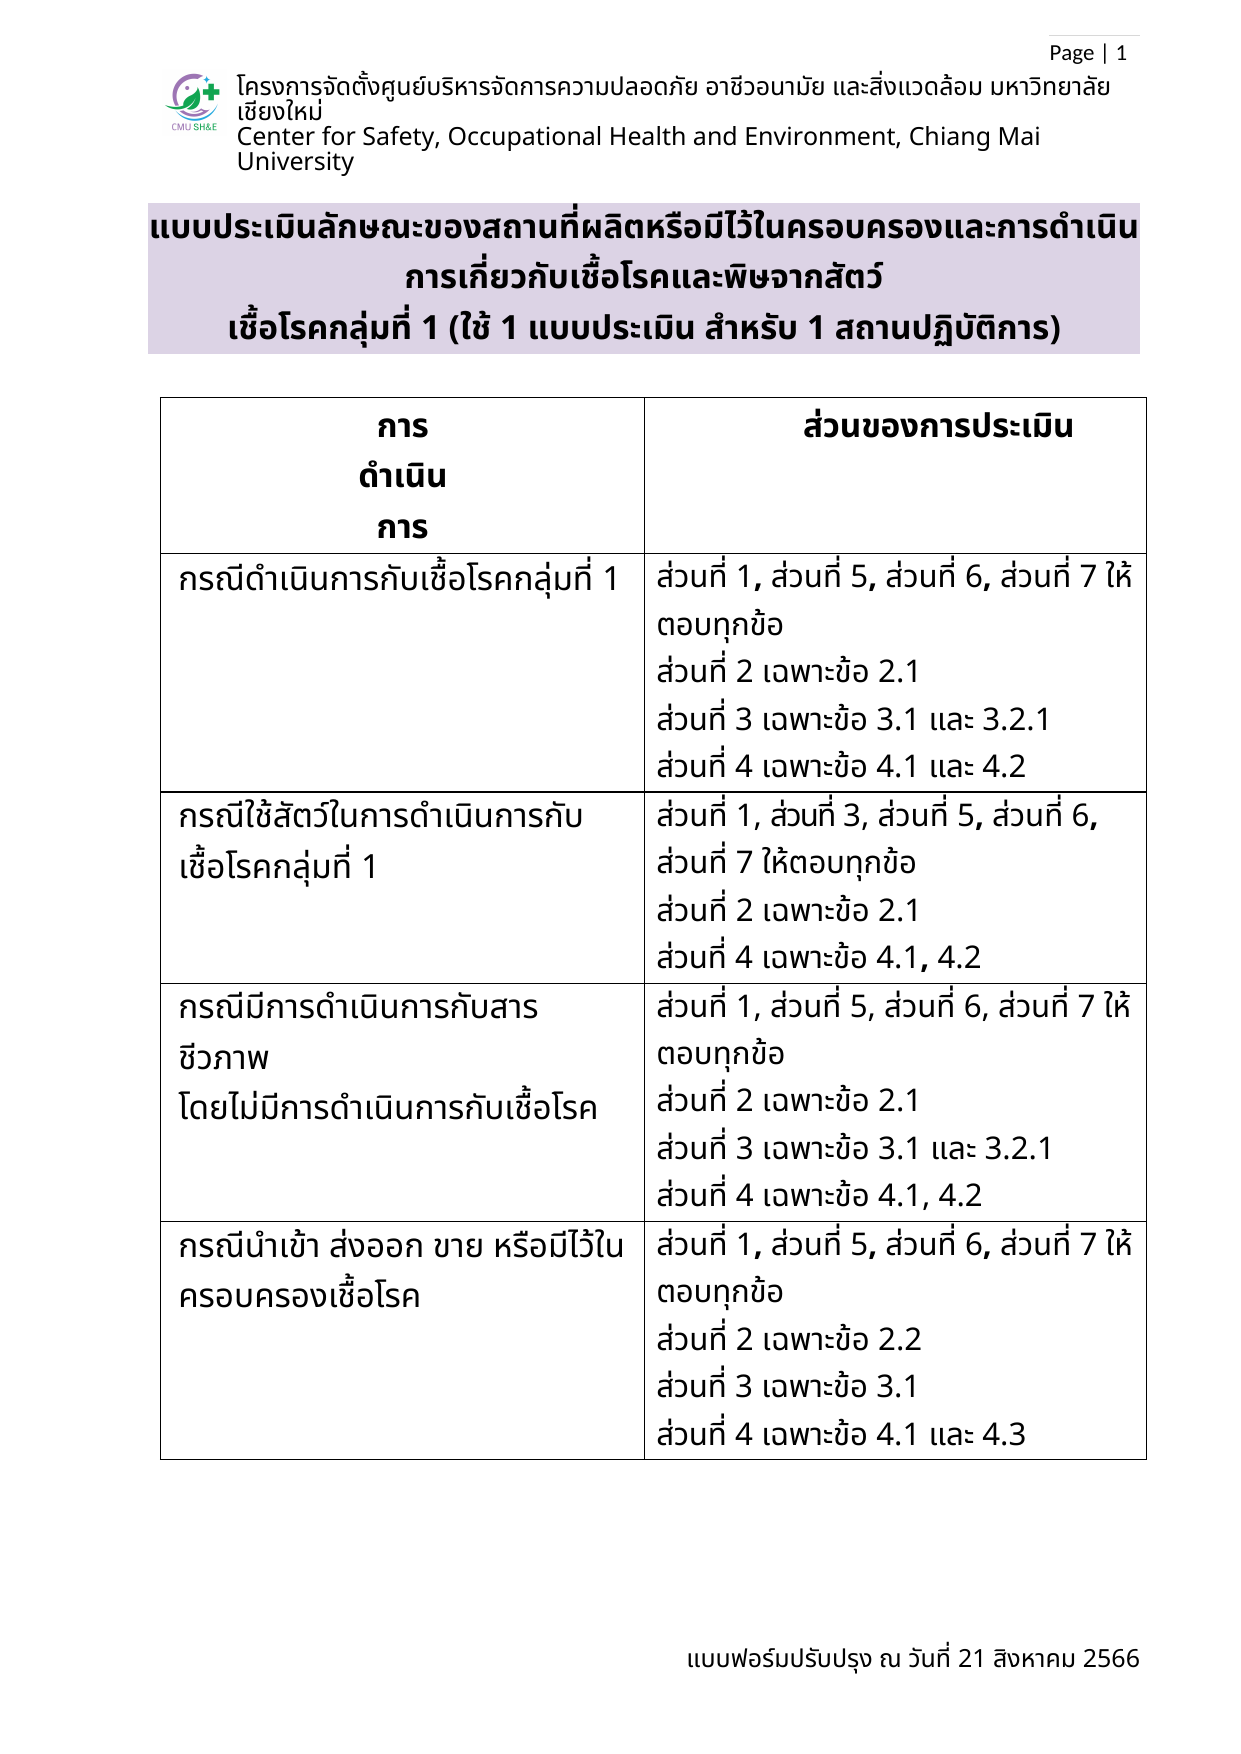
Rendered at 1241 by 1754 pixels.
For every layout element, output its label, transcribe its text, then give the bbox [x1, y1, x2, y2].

table_cell ส่วนที่ 1, ส่วนที่ 5, ส่วนที่ 6, ส่วนที่ 7 ให้ตอบทุกข้อ ส่วนที่ 2 เฉพาะข้อ 2.1 ส่วนที่ 3 เฉพาะข้อ 3.1 และ 3.2.1 ส่วนที่ 4 เฉพาะข้อ 4.1, 4.2 [645, 984, 1146, 1221]
table_header การดำเนินการ [161, 398, 644, 553]
picture [161, 69, 227, 136]
text เชื้อโรคกลุ่มที่ 1 (ใช้ 1 แบบประเมิน สำหรับ 1 สถานปฏิบัติการ) [148, 304, 1140, 354]
table_cell กรณีใช้สัตว์ในการดำเนินการกับเชื้อโรคกลุ่มที่ 1 [161, 793, 644, 982]
table_cell กรณีนำเข้า ส่งออก ขาย หรือมีไว้ในครอบครองเชื้อโรค [161, 1222, 644, 1459]
table_cell ส่วนที่ 1, ส่วนที่ 5, ส่วนที่ 6, ส่วนที่ 7 ให้ตอบทุกข้อ ส่วนที่ 2 เฉพาะข้อ 2.2 ส่วนที่ 3 เฉพาะข้อ 3.1 ส่วนที่ 4 เฉพาะข้อ 4.1 และ 4.3 [645, 1222, 1146, 1459]
table_cell ส่วนที่ 1, ส่วนที่ 5, ส่วนที่ 6, ส่วนที่ 7 ให้ตอบทุกข้อ ส่วนที่ 2 เฉพาะข้อ 2.1 ส่วนที่ 3 เฉพาะข้อ 3.1 และ 3.2.1 ส่วนที่ 4 เฉพาะข้อ 4.1 และ 4.2 [645, 554, 1146, 791]
table_cell กรณีมีการดำเนินการกับสารชีวภาพ โดยไม่มีการดำเนินการกับเชื้อโรค [161, 984, 644, 1221]
table_header ส่วนของการประเมิน [645, 398, 1146, 553]
table_cell ส่วนที่ 1, ส่วนที่ 3, ส่วนที่ 5, ส่วนที่ 6, ส่วนที่ 7 ให้ตอบทุกข้อ ส่วนที่ 2 เฉพาะข้อ 2.1 ส่วนที่ 4 เฉพาะข้อ 4.1, 4.2 [645, 793, 1146, 982]
table_cell กรณีดำเนินการกับเชื้อโรคกลุ่มที่ 1 [161, 554, 644, 791]
text แบบประเมินลักษณะของสถานที่ผลิตหรือมีไว้ในครอบครองและการดำเนินการเกี่ยวกับเชื้อโรคและพิษจากสัตว์ [148, 203, 1140, 304]
